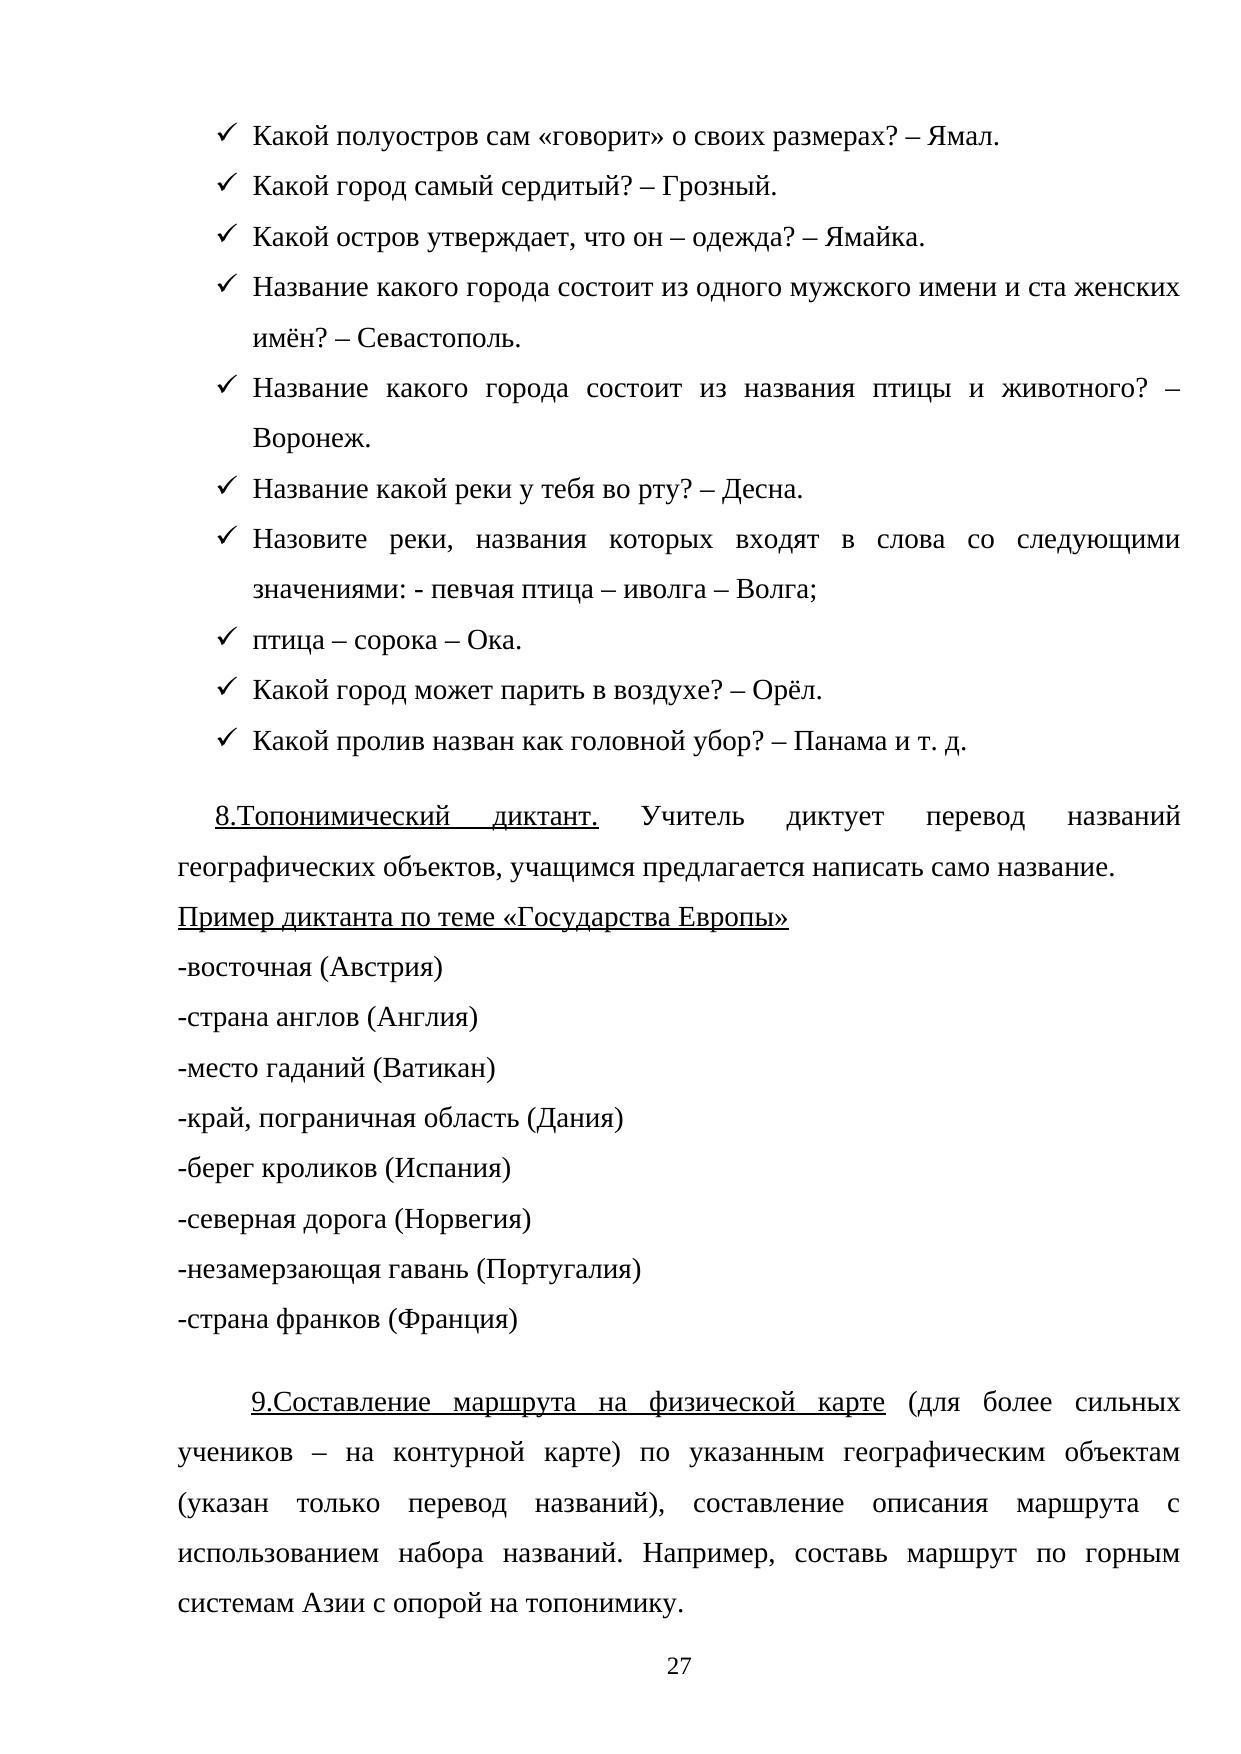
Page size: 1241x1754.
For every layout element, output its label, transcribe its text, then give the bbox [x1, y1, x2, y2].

text 8.Топонимический диктант. Учитель диктует перевод названий географических объектов, учащимся предлагается написать само название. [177, 798, 1181, 882]
text -страна франков (Франция) [177, 1301, 1181, 1335]
text 9.Составление маршрута на физической карте (для более сильных учеников – на контурной карте) по указанным географическим объектам (указан только перевод названий), составление описания маршрута с использованием набора названий. Например, составь маршрут по горным системам Азии с опорой на топонимику. [177, 1384, 1181, 1619]
text -место гаданий (Ватикан) [177, 1050, 1181, 1083]
list Какой остров утверждает, что он – одежда? – Ямайка. [215, 219, 1181, 253]
text -восточная (Австрия) [177, 949, 1181, 983]
text -северная дорога (Норвегия) [177, 1201, 1181, 1234]
list Название какого города состоит из одного мужского имени и ста женских имён? – Севастополь. [215, 269, 1181, 353]
text -страна англов (Англия) [177, 999, 1181, 1033]
list Название какой реки у тебя во рту? – Десна. [215, 471, 1181, 504]
list Какой пролив назван как головной убор? – Панама и т. д. [215, 723, 1181, 756]
list Название какого города состоит из названия птицы и животного? – Воронеж. [215, 370, 1181, 454]
text -край, пограничная область (Дания) [177, 1100, 1181, 1134]
list Назовите реки, названия которых входят в слова со следующими значениями: - певчая птица – иволга – Волга; [215, 521, 1181, 605]
text -берег кроликов (Испания) [177, 1151, 1181, 1184]
text -незамерзающая гавань (Португалия) [177, 1251, 1181, 1285]
list птица – сорока – Ока. [215, 622, 1181, 656]
list Какой полуостров сам «говорит» о своих размерах? – Ямал. [215, 118, 1181, 152]
text Пример диктанта по теме «Государства Европы» [177, 899, 1181, 932]
list Какой город самый сердитый? – Грозный. [215, 168, 1181, 202]
list Какой город может парить в воздухе? – Орёл. [215, 672, 1181, 706]
